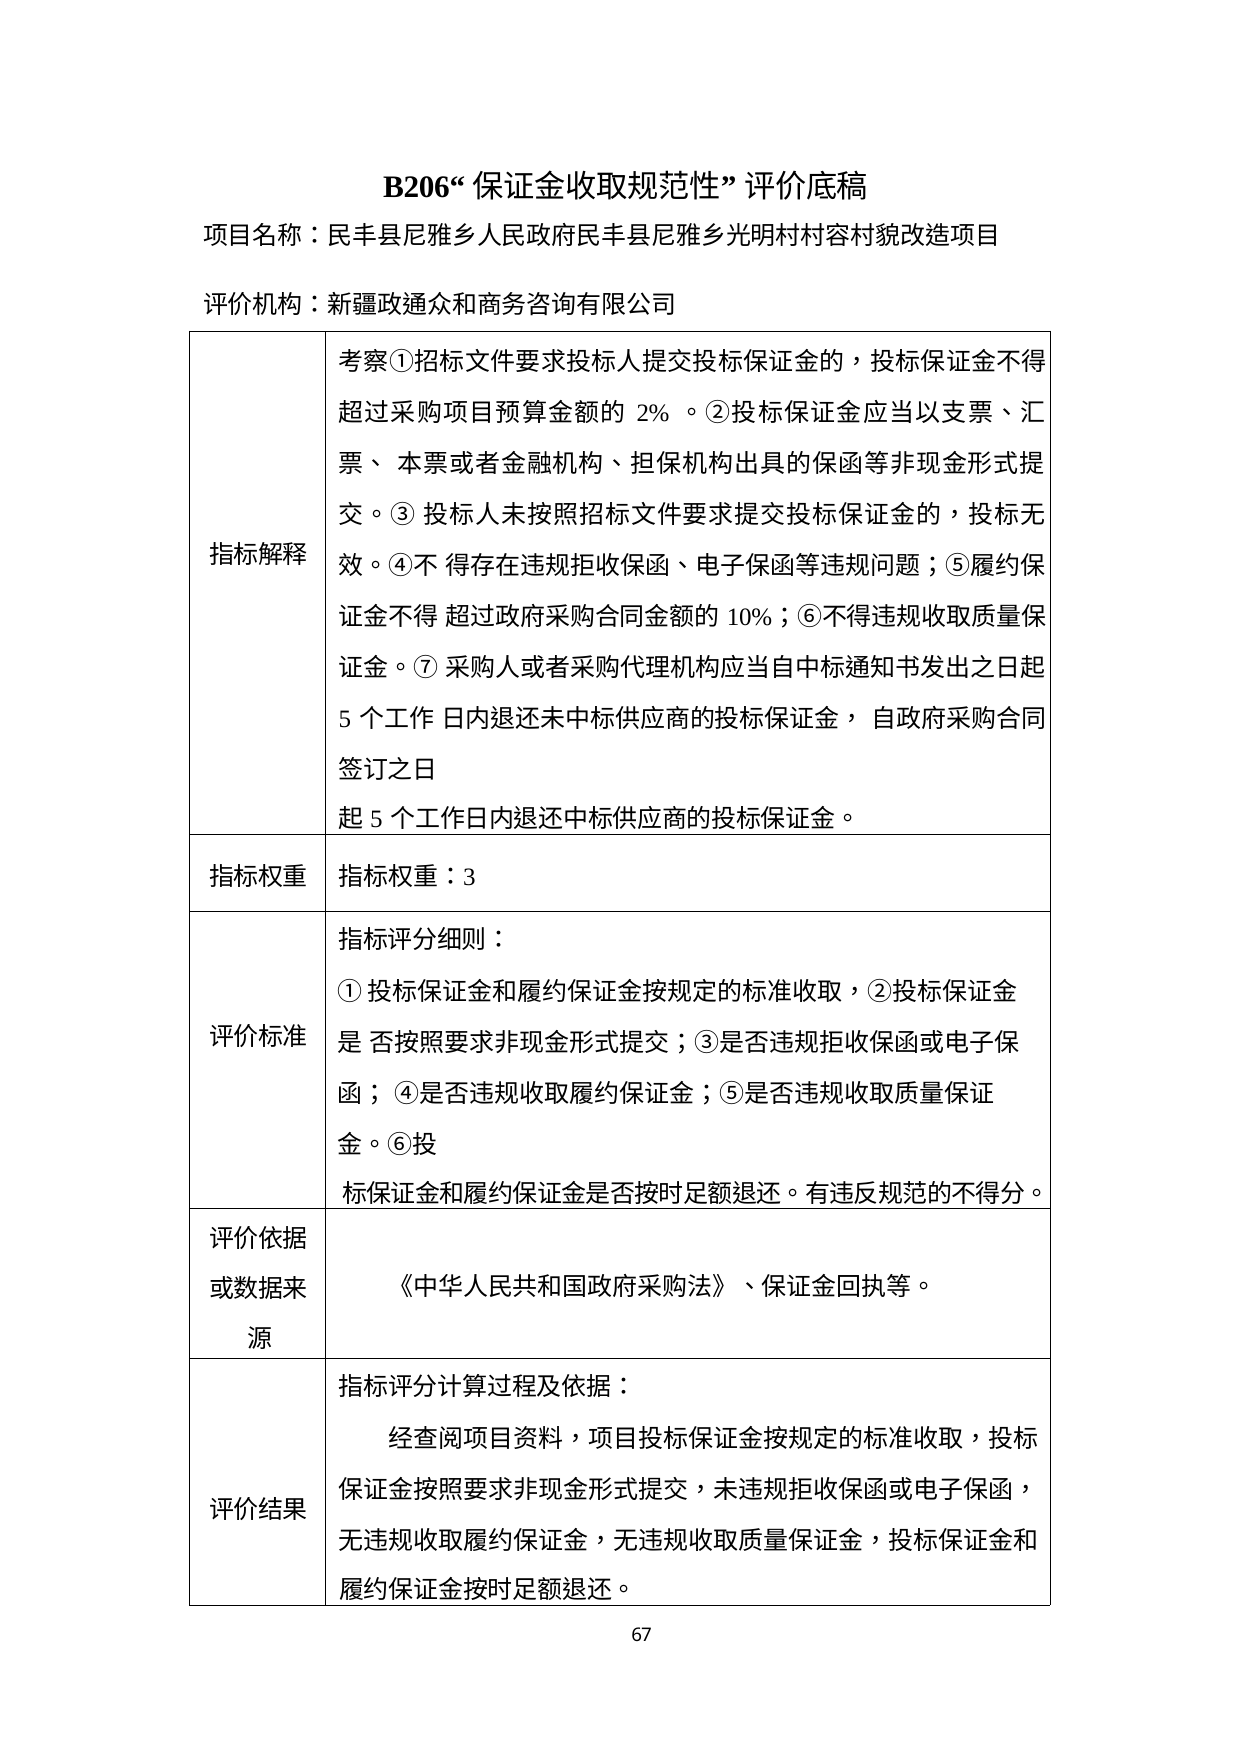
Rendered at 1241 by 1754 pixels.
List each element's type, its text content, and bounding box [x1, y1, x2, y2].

table_cell 指标评分计算过程及依据： 经查阅项目资料，项目投标保证金按规定的标准收取，投标 保证金按照要求非现金形式提交，未违规拒收保函或电子保函， 无违规收取履约保证金，无违规收取质量保证金，投标保证金和 履约保证金按时足额退还。 [326, 1359, 1050, 1604]
table_cell 指标权重 [190, 835, 325, 911]
table_cell 指标评分细则： ①投标保证金和履约保证金按规定的标准收取，②投标保证金是 否按照要求非现金形式提交；③是否违规拒收保函或电子保函； ④是否违规收取履约保证金；⑤是否违规收取质量保证金。⑥投 标保证金和履约保证金是否按时足额退还。有违反规范的不得分。 [326, 912, 1050, 1208]
table_header 指标解释 [190, 332, 325, 834]
table_cell 指标权重：3 [326, 835, 1050, 911]
text 评价机构：新疆政通众和商务咨询有限公司 [203, 288, 1054, 319]
text 项目名称：民丰县尼雅乡人民政府民丰县尼雅乡光明村村容村貌改造项目 [203, 231, 1054, 288]
table_cell 《中华人民共和国政府采购法》、保证金回执等。 [326, 1209, 1050, 1358]
table_cell 评价标准 [190, 912, 325, 1208]
table_cell 评价依据 或数据来 源 [190, 1209, 325, 1358]
table_cell 评价结果 [190, 1359, 325, 1604]
text B206“ 保证金收取规范性” 评价底稿 [383, 167, 1054, 206]
table_header 考察①招标文件要求投标人提交投标保证金的，投标保证金不得 超过采购项目预算金额的 2% 。②投标保证金应当以支票、汇票、 本票或者金融机构、担保机构出具的保函等非现金形式提交。③ 投标人未按照招标文件要求提交投标保证金的，投标无效。④不 得存在违规拒收保函、电子保函等违规问题；⑤履约保证金不得 超过政府采购合同金额的 10%；⑥不得违规收取质量保证金。⑦ 采购人或者采购代理机构应当自中标通知书发出之日起 5 个工作 日内退还未中标供应商的投标保证金， 自政府采购合同签订之日 起 5 个工作日内退还中标供应商的投标保证金。 [326, 332, 1050, 834]
